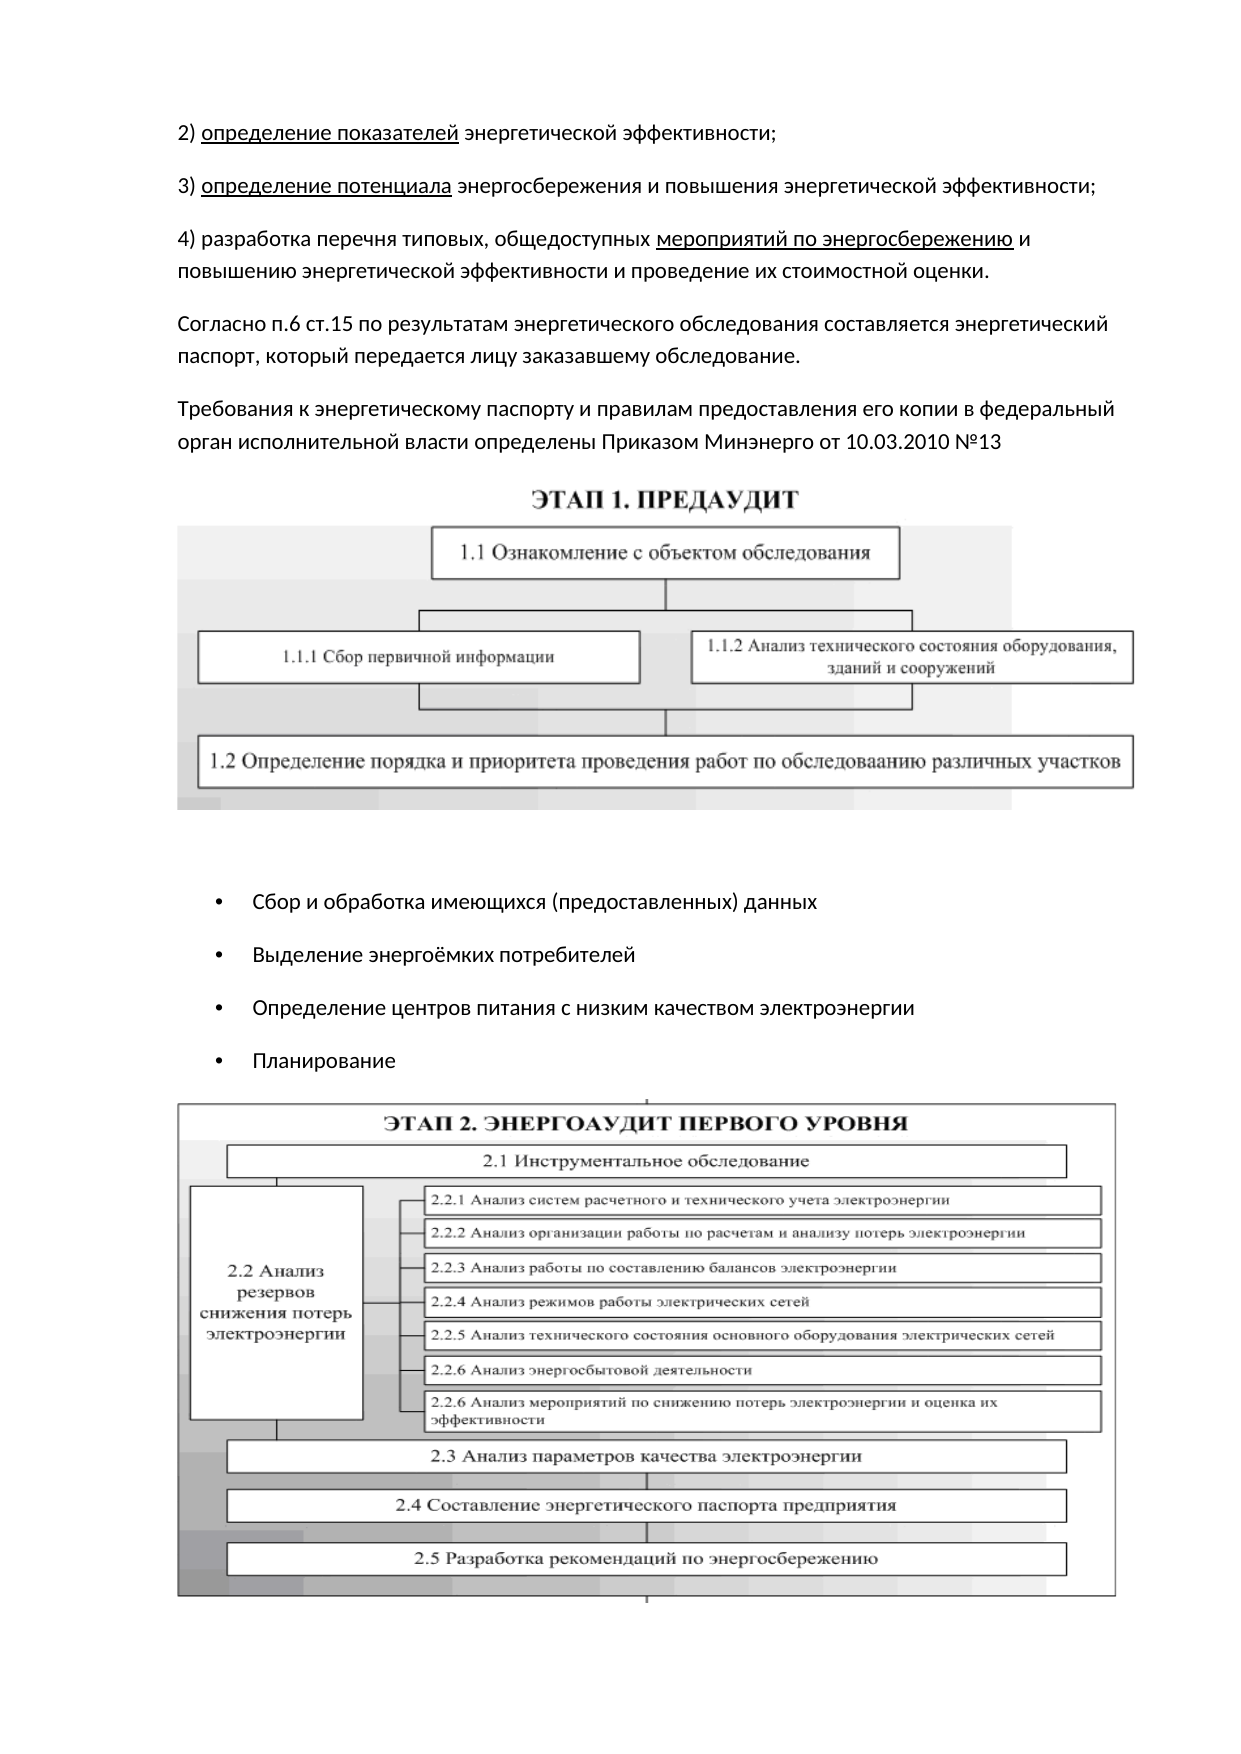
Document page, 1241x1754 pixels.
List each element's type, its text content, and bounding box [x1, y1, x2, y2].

text 3) определение потенциала энергосбережения и повышения энергетической эффективности; [177, 171, 1152, 199]
text 2) определение показателей энергетической эффективности; [177, 118, 1152, 146]
text Согласно п.6 ст.15 по результатам энергетического обследования составляется энергетический паспорт, который передается лицу заказавшему обследование. [177, 309, 1152, 369]
text 4) разработка перечня типовых, общедоступных мероприятий по энергосбережению и повышению энергетической эффективности и проведение их стоимостной оценки. [177, 224, 1152, 284]
list Определение центров питания с низким качеством электроэнергии [215, 993, 1152, 1021]
list Сбор и обработка имеющихся (предоставленных) данных [215, 887, 1152, 915]
list Выделение энергоёмких потребителей [215, 940, 1152, 968]
list Планирование [215, 1046, 1152, 1074]
picture [177, 479, 1152, 810]
picture [177, 1099, 1117, 1603]
text Требования к энергетическому паспорту и правилам предоставления его копии в федеральный орган исполнительной власти определены Приказом Минэнерго от 10.03.2010 №13 [177, 394, 1152, 455]
